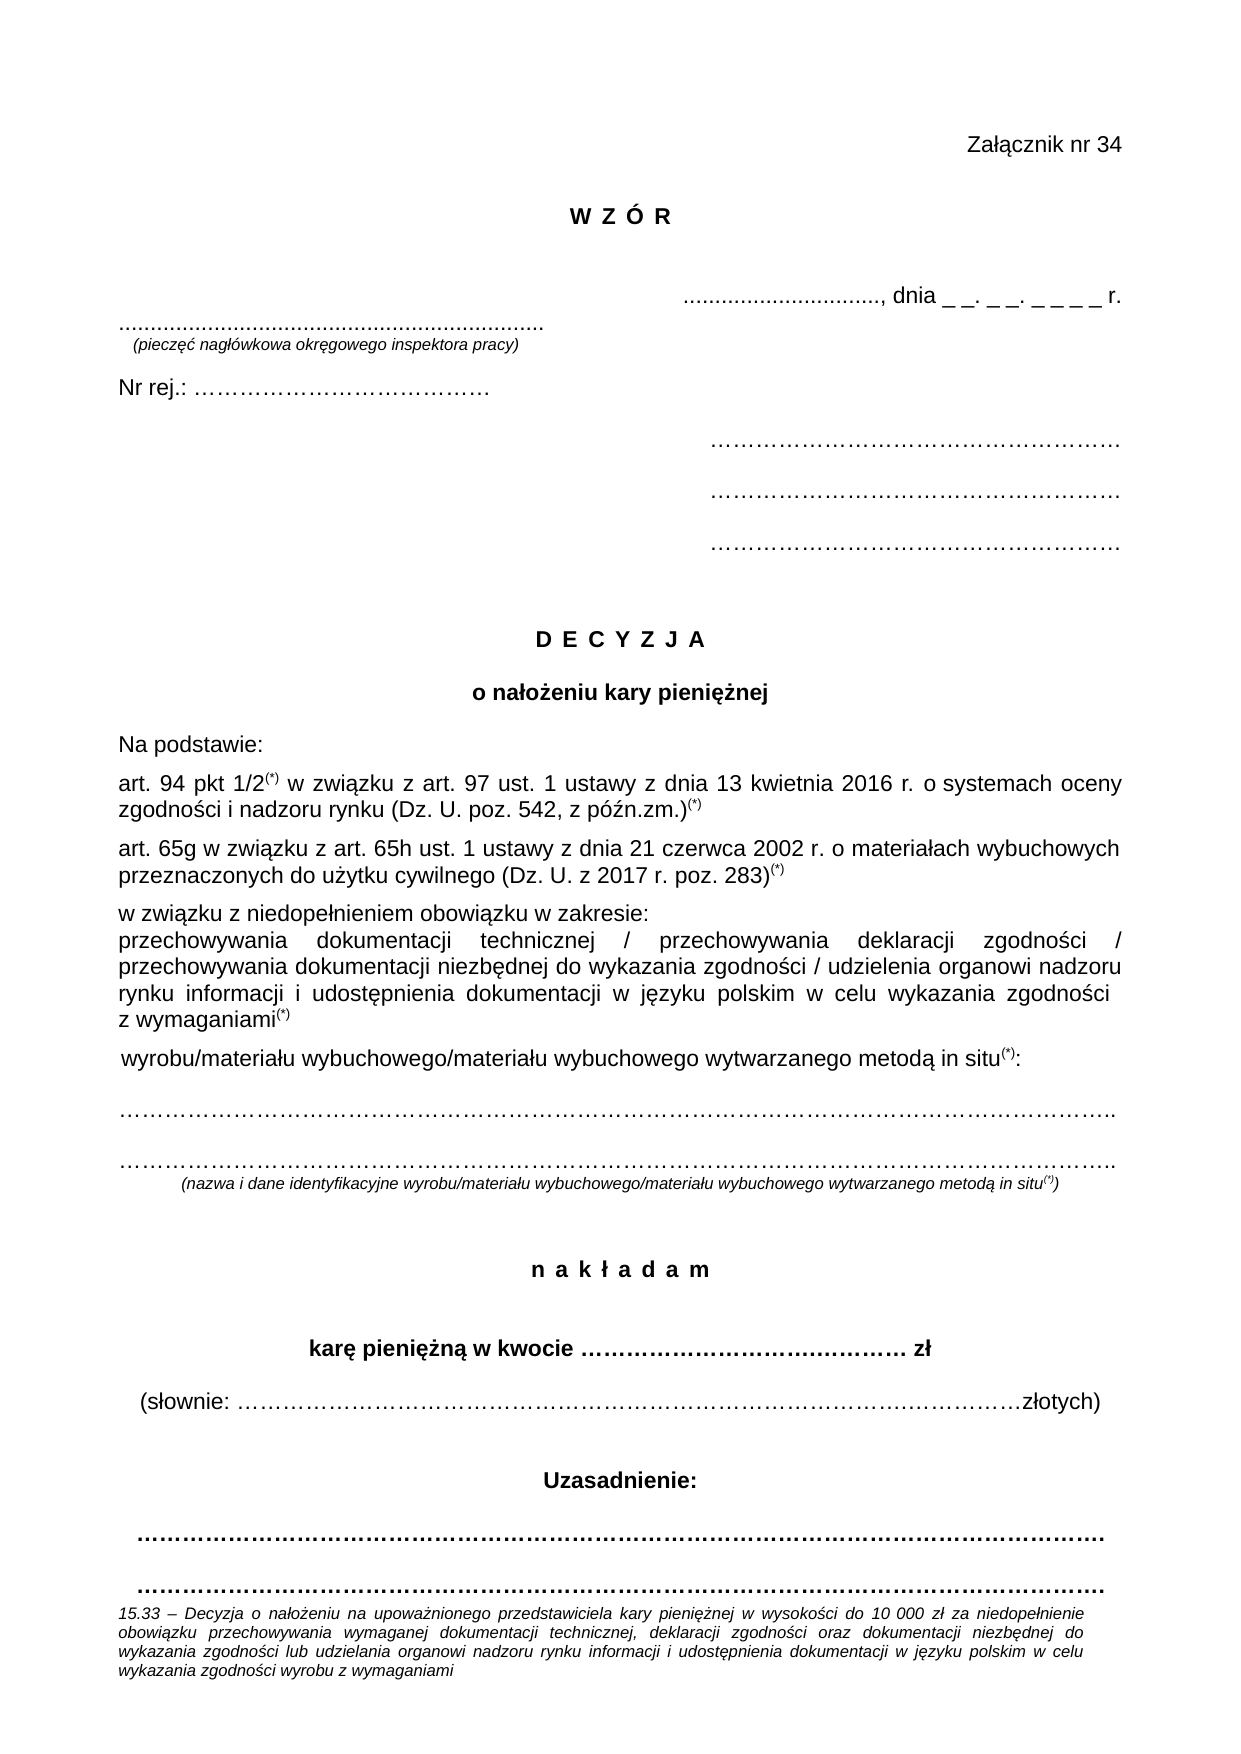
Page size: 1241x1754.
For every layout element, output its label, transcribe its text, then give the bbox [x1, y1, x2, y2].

text art. 94 pkt 1/2(*) w związku z art. 97 ust. 1 ustawy z dnia 13 kwietnia 2016 r. o systemach oceny zgodności i nadzoru rynku (Dz. U. poz. 542, z późn.zm.)(*) [118, 770, 1122, 823]
text (słownie: …………………………………………………………………………….……………złotych) [118, 1388, 1122, 1414]
text w związku z niedopełnieniem obowiązku w zakresie: [118, 900, 1122, 927]
text Na podstawie: [118, 731, 1122, 757]
text ……………………………………………… [118, 426, 1122, 452]
text art. 65g w związku z art. 65h ust. 1 ustawy z dnia 21 czerwca 2002 r. o materiałach wybuchowych przeznaczonych do użytku cywilnego (Dz. U. z 2017 r. poz. 283)(*) [118, 835, 1122, 888]
text ..............................., dnia _ _. _ _. _ _ _ _ r. [118, 282, 1122, 309]
text Nr rej.: ………………………………… [118, 373, 1122, 400]
text ……………………………………………… [118, 477, 1122, 504]
text karę pieniężną w kwocie ………………………….………… zł [118, 1335, 1122, 1362]
text ………………………………………………………………………………………………………………….. [118, 1096, 1122, 1122]
text przechowywania dokumentacji technicznej / przechowywania deklaracji zgodności / przechowywania dokumentacji niezbędnej do wykazania zgodności / udzielenia organowi nadzoru rynku informacji i udostępnienia dokumentacji w języku polskim w celu wykazania zgodności z wymaganiami(*) [118, 927, 1122, 1032]
text o nałożeniu kary pieniężnej [118, 678, 1122, 705]
text Załącznik nr 34 [118, 131, 1122, 158]
text ……………………………………………… [118, 529, 1122, 555]
text ………………………………………………………………………………………………………………. [118, 1572, 1122, 1599]
text ………………………………………………………………………………………………………………….. [118, 1147, 1122, 1174]
text WZÓR [118, 203, 1122, 230]
text nakładam [118, 1256, 1122, 1283]
text ................................................................... [118, 309, 1122, 335]
text (nazwa i dane identyfikacyjne wyrobu/materiału wybuchowego/materiału wybuchowego wytwarzanego metodą in situ(*)) [118, 1174, 1122, 1193]
text (pieczęć nagłówkowa okręgowego inspektora pracy) [118, 335, 1122, 354]
text ………………………………………………………………………………………………………………. [118, 1520, 1122, 1546]
text wyrobu/materiału wybuchowego/materiału wybuchowego wytwarzanego metodą in situ(*): [118, 1045, 1122, 1071]
text DECYZJA [118, 626, 1122, 652]
text Uzasadnienie: [118, 1467, 1122, 1493]
